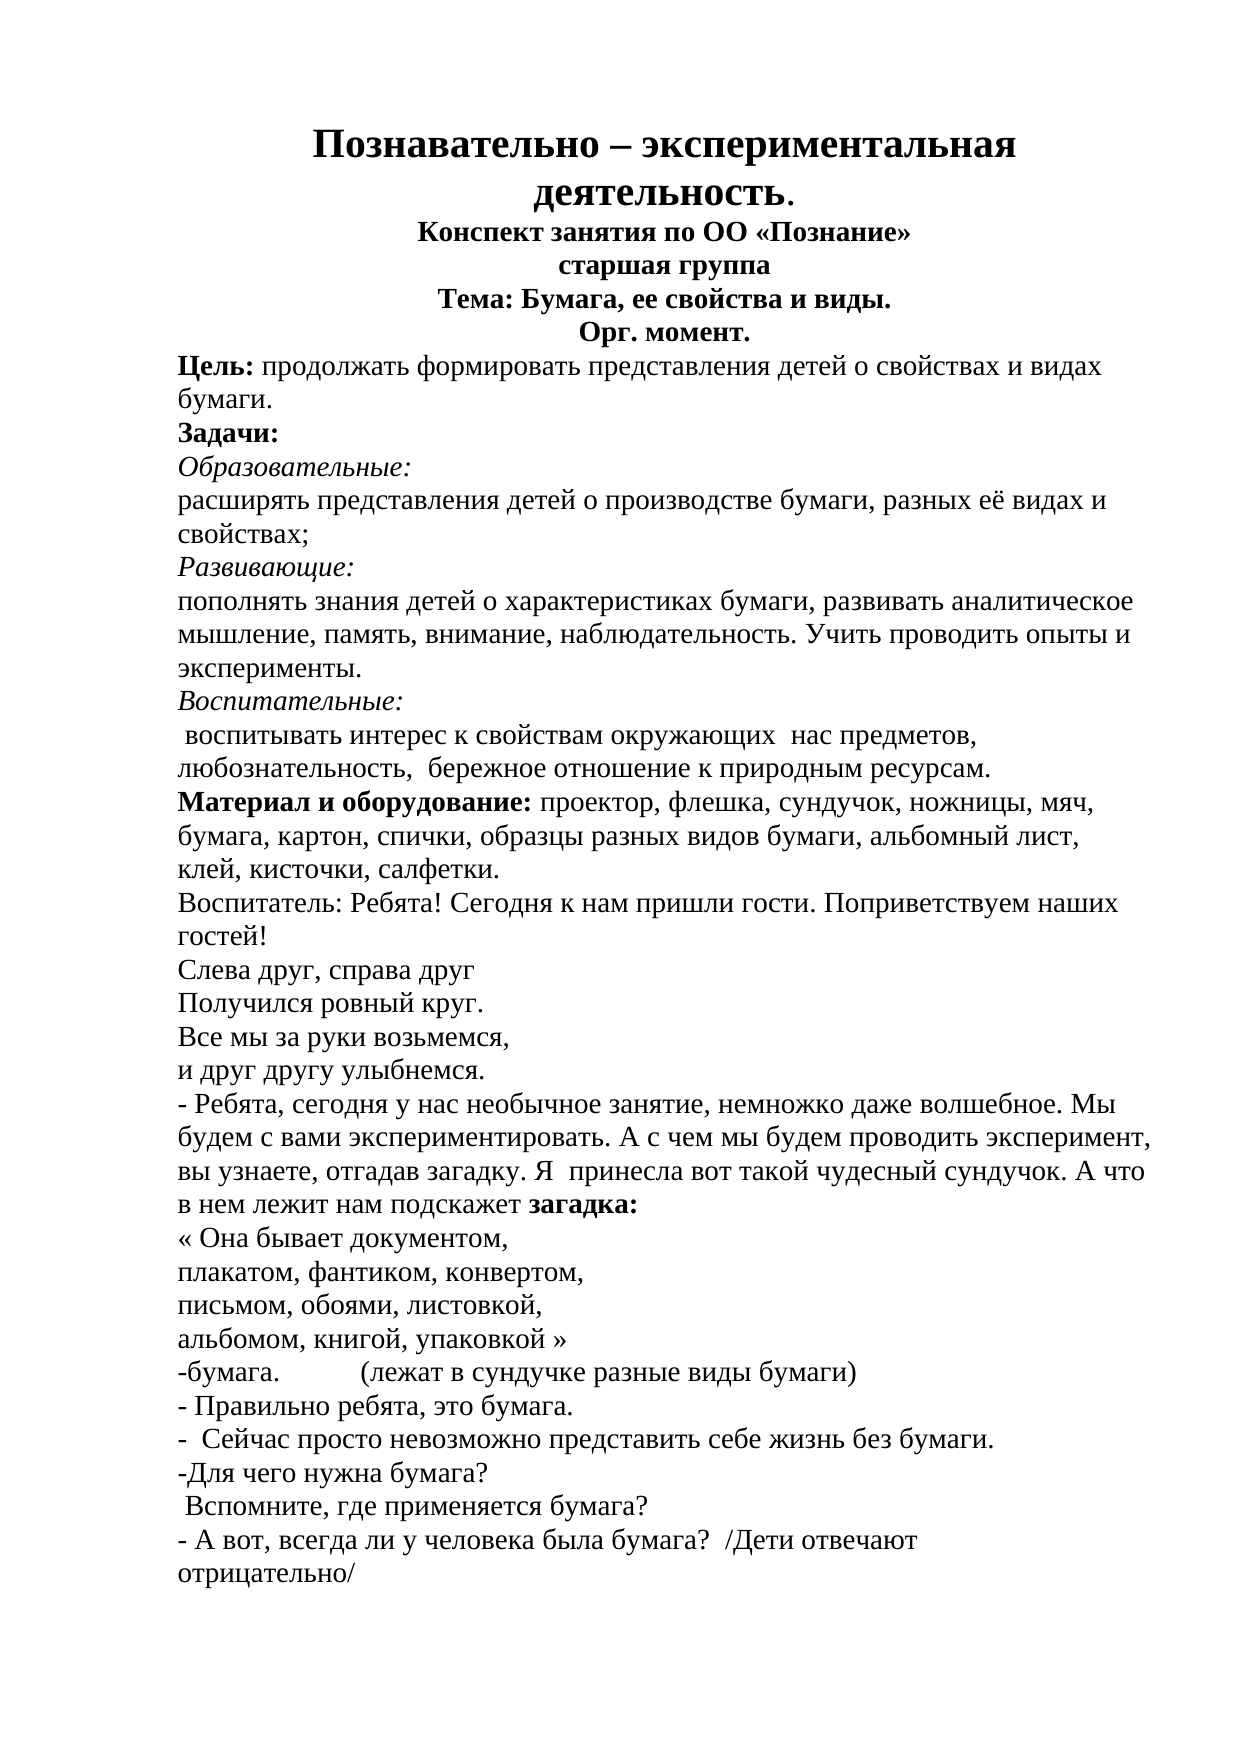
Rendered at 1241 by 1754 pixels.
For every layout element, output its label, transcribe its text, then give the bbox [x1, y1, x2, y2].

text Воспитательные: [177, 683, 1152, 717]
text и друг другу улыбнемся. [177, 1052, 1152, 1086]
text -Для чего нужна бумага? [177, 1455, 1152, 1488]
text - Ребята, сегодня у нас необычное занятие, немножко даже волшебное. Мы будем с вами экспериментировать. А с чем мы будем проводить эксперимент, вы узнаете, отгадав загадку. Я принесла вот такой чудесный сундучок. А что в нем лежит нам подскажет загадка: « Она бывает документом, [177, 1086, 1152, 1254]
text Вспомните, где применяется бумага? [177, 1488, 1152, 1522]
text пополнять знания детей о характеристиках бумаги, развивать аналитическое мышление, память, внимание, наблюдательность. Учить проводить опыты и эксперименты. [177, 583, 1152, 683]
text Слева друг, справа друг [177, 952, 1152, 985]
text плакатом, фантиком, конвертом, [177, 1254, 1152, 1287]
text Развивающие: [177, 549, 1152, 583]
text - Сейчас просто невозможно представить себе жизнь без бумаги. [177, 1421, 1152, 1455]
text Образовательные: [177, 449, 1152, 482]
text старшая группа [177, 247, 1152, 281]
text - А вот, всегда ли у человека была бумага? /Дети отвечают отрицательно/ [177, 1522, 1152, 1589]
text Получился ровный круг. [177, 985, 1152, 1019]
text воспитывать интерес к свойствам окружающих нас предметов, любознательность, бережное отношение к природным ресурсам. [177, 717, 1152, 784]
text письмом, обоями, листовкой, [177, 1287, 1152, 1321]
text Орг. момент. [177, 314, 1152, 348]
text -бумага. (лежат в сундучке разные виды бумаги) [177, 1354, 1152, 1388]
text Тема: Бумага, ее свойства и виды. [177, 281, 1152, 314]
text Задачи: [177, 415, 1152, 449]
text расширять представления детей о производстве бумаги, разных её видах и свойствах; [177, 482, 1152, 549]
text Познавательно – экспериментальная деятельность. [177, 118, 1152, 214]
text Материал и оборудование: проектор, флешка, сундучок, ножницы, мяч, бумага, картон, спички, образцы разных видов бумаги, альбомный лист, клей, кисточки, салфетки. [177, 784, 1152, 885]
text Конспект занятия по ОО «Познание» [177, 214, 1152, 247]
text Все мы за руки возьмемся, [177, 1019, 1152, 1052]
text альбомом, книгой, упаковкой » [177, 1321, 1152, 1354]
text Цель: продолжать формировать представления детей о свойствах и видах бумаги. [177, 348, 1152, 415]
text - Правильно ребята, это бумага. [177, 1388, 1152, 1421]
text Воспитатель: Ребята! Сегодня к нам пришли гости. Поприветствуем наших гостей! [177, 885, 1152, 952]
